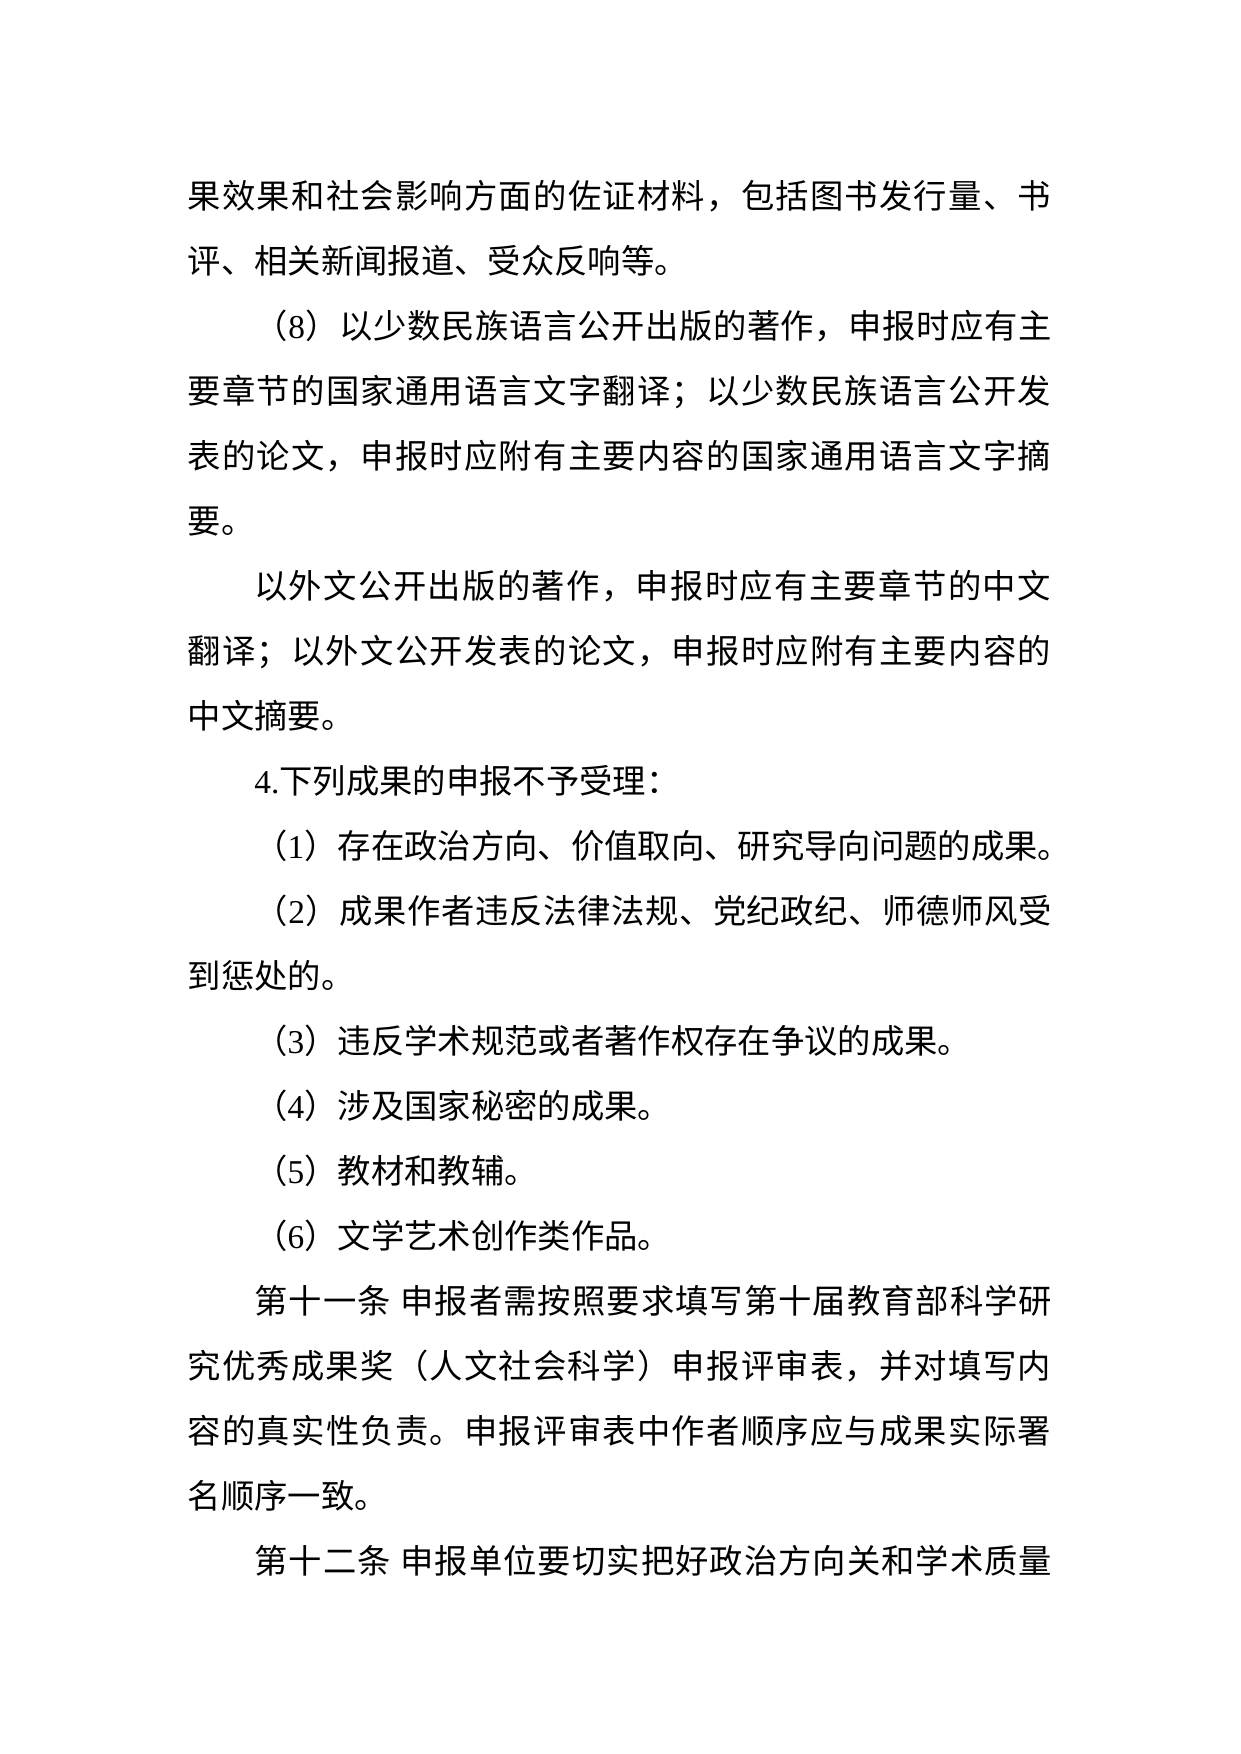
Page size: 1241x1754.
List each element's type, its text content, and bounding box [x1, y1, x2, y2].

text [187, 162, 1053, 292]
text （4）涉及国家秘密的成果。 [187, 1072, 1053, 1137]
text （2）成果作者违反法律法规、党纪政纪、师德师风受到惩处的。 [187, 877, 1053, 1007]
text （5）教材和教辅。 [187, 1137, 1053, 1202]
text 4.下列成果的申报不予受理： [187, 747, 1053, 812]
text （6）文学艺术创作类作品。 [187, 1202, 1053, 1267]
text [187, 1527, 1053, 1592]
text 第十一条 申报者需按照要求填写第十届教育部科学研究优秀成果奖（人文社会科学）申报评审表，并对填写内容的真实性负责。申报评审表中作者顺序应与成果实际署名顺序一致。 [187, 1267, 1053, 1527]
text （8）以少数民族语言公开出版的著作，申报时应有主要章节的国家通用语言文字翻译；以少数民族语言公开发表的论文，申报时应附有主要内容的国家通用语言文字摘要。 [187, 292, 1053, 552]
text 以外文公开出版的著作，申报时应有主要章节的中文翻译；以外文公开发表的论文，申报时应附有主要内容的中文摘要。 [187, 552, 1053, 747]
text （1）存在政治方向、价值取向、研究导向问题的成果。 [187, 812, 1053, 877]
text （3）违反学术规范或者著作权存在争议的成果。 [187, 1007, 1053, 1072]
